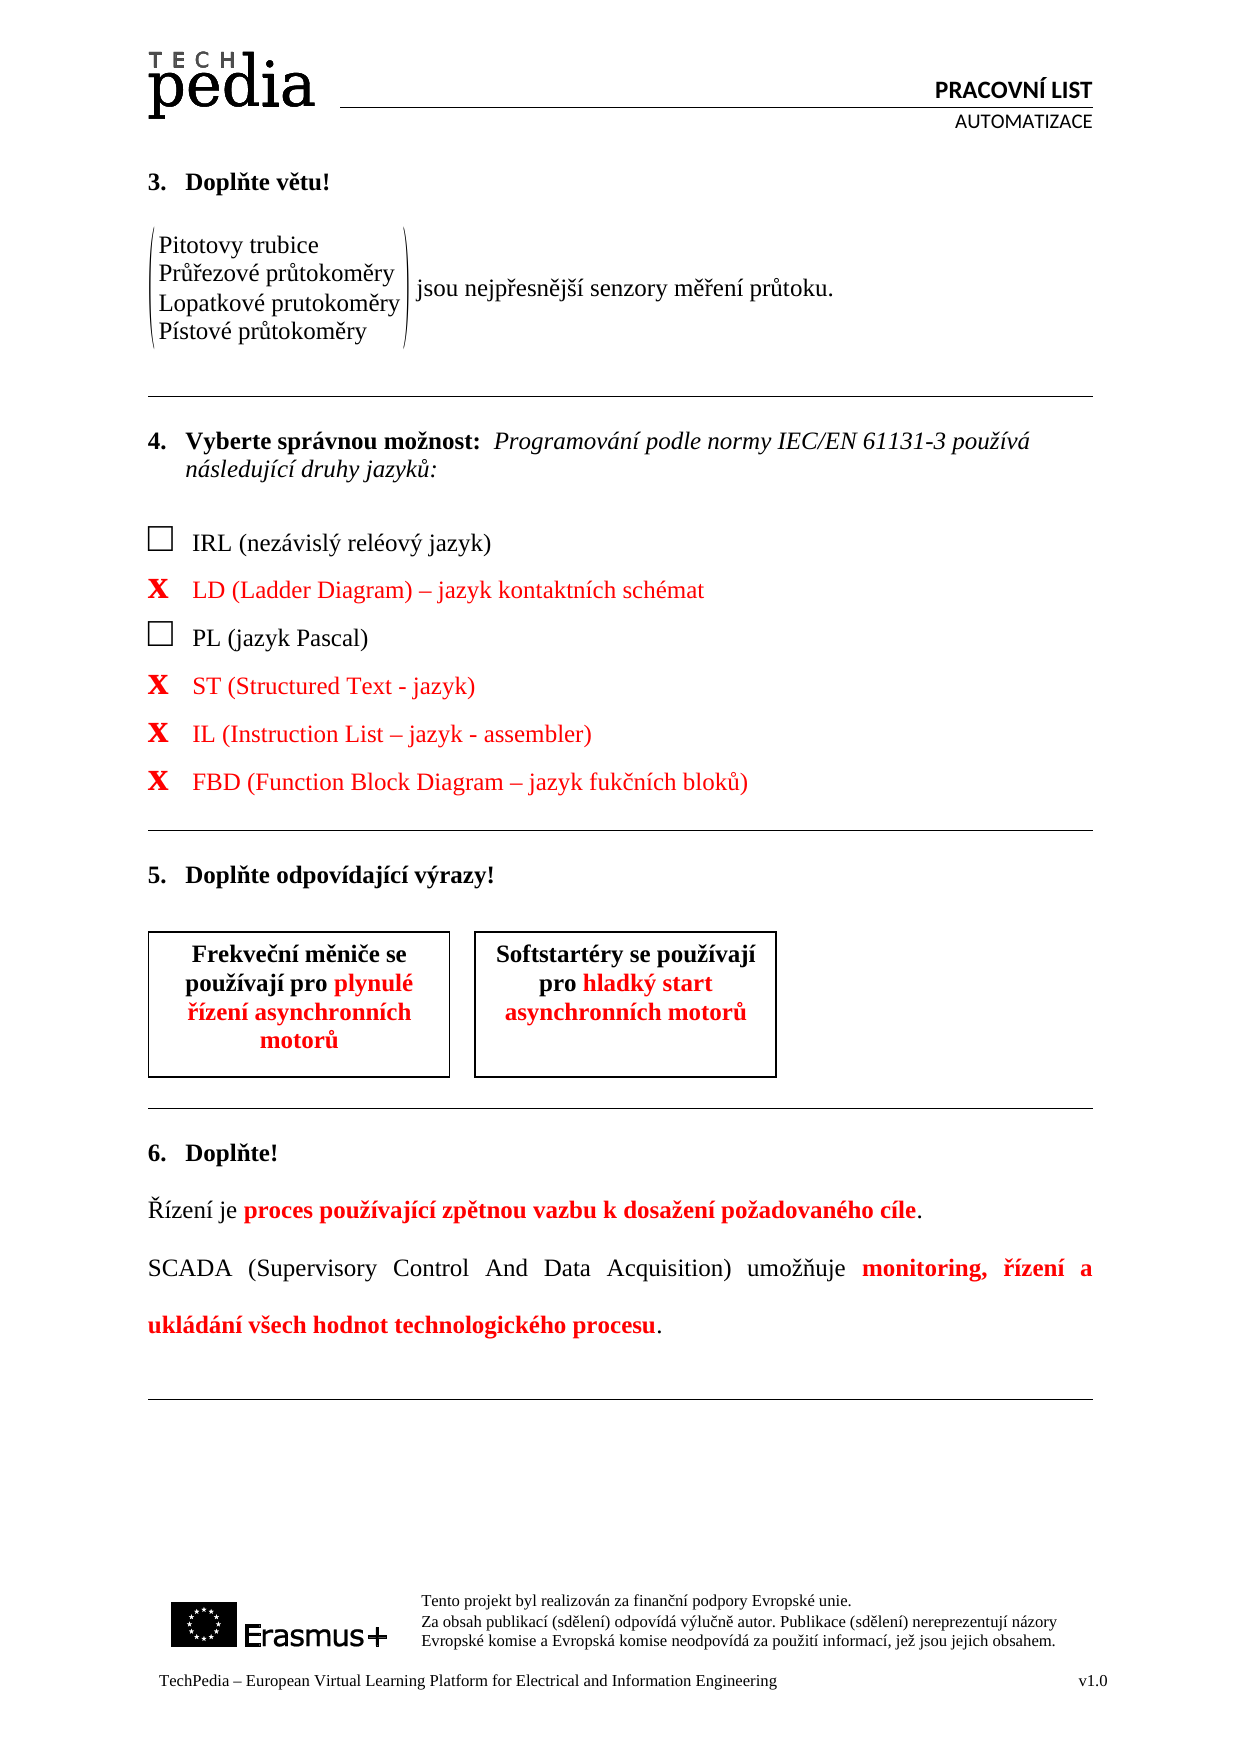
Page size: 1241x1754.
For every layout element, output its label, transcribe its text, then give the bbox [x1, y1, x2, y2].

text □ PL (jazyk Pascal) [148, 608, 1093, 656]
text □ IRL (nezávislý reléový jazyk) [148, 512, 1093, 560]
text x IL (Instruction List – jazyk - assembler) [148, 704, 1093, 752]
text Doplňte větu! [148, 167, 1093, 196]
text x FBD (Function Block Diagram – jazyk fukčních bloků) [148, 752, 1093, 799]
text Vyberte správnou možnost: Programování podle normy IEC/EN 61131-3 používá následující druhy jazyků: [148, 426, 1093, 483]
text Doplňte! [148, 1138, 1093, 1167]
text Řízení je proces používající zpětnou vazbu k dosažení požadovaného cíle. [148, 1195, 1093, 1224]
text x ST (Structured Text - jazyk) [148, 656, 1093, 704]
text SCADA (Supervisory Control And Data Acquisition) umožňuje monitoring, řízení a ukládání všech hodnot technologického procesu. [148, 1253, 1093, 1339]
text x LD (Ladder Diagram) – jazyk kontaktních schémat [148, 560, 1093, 608]
text jsou nejpřesnější senzory měření průtoku. [148, 225, 1093, 351]
text Doplňte odpovídající výrazy! [148, 860, 1093, 889]
